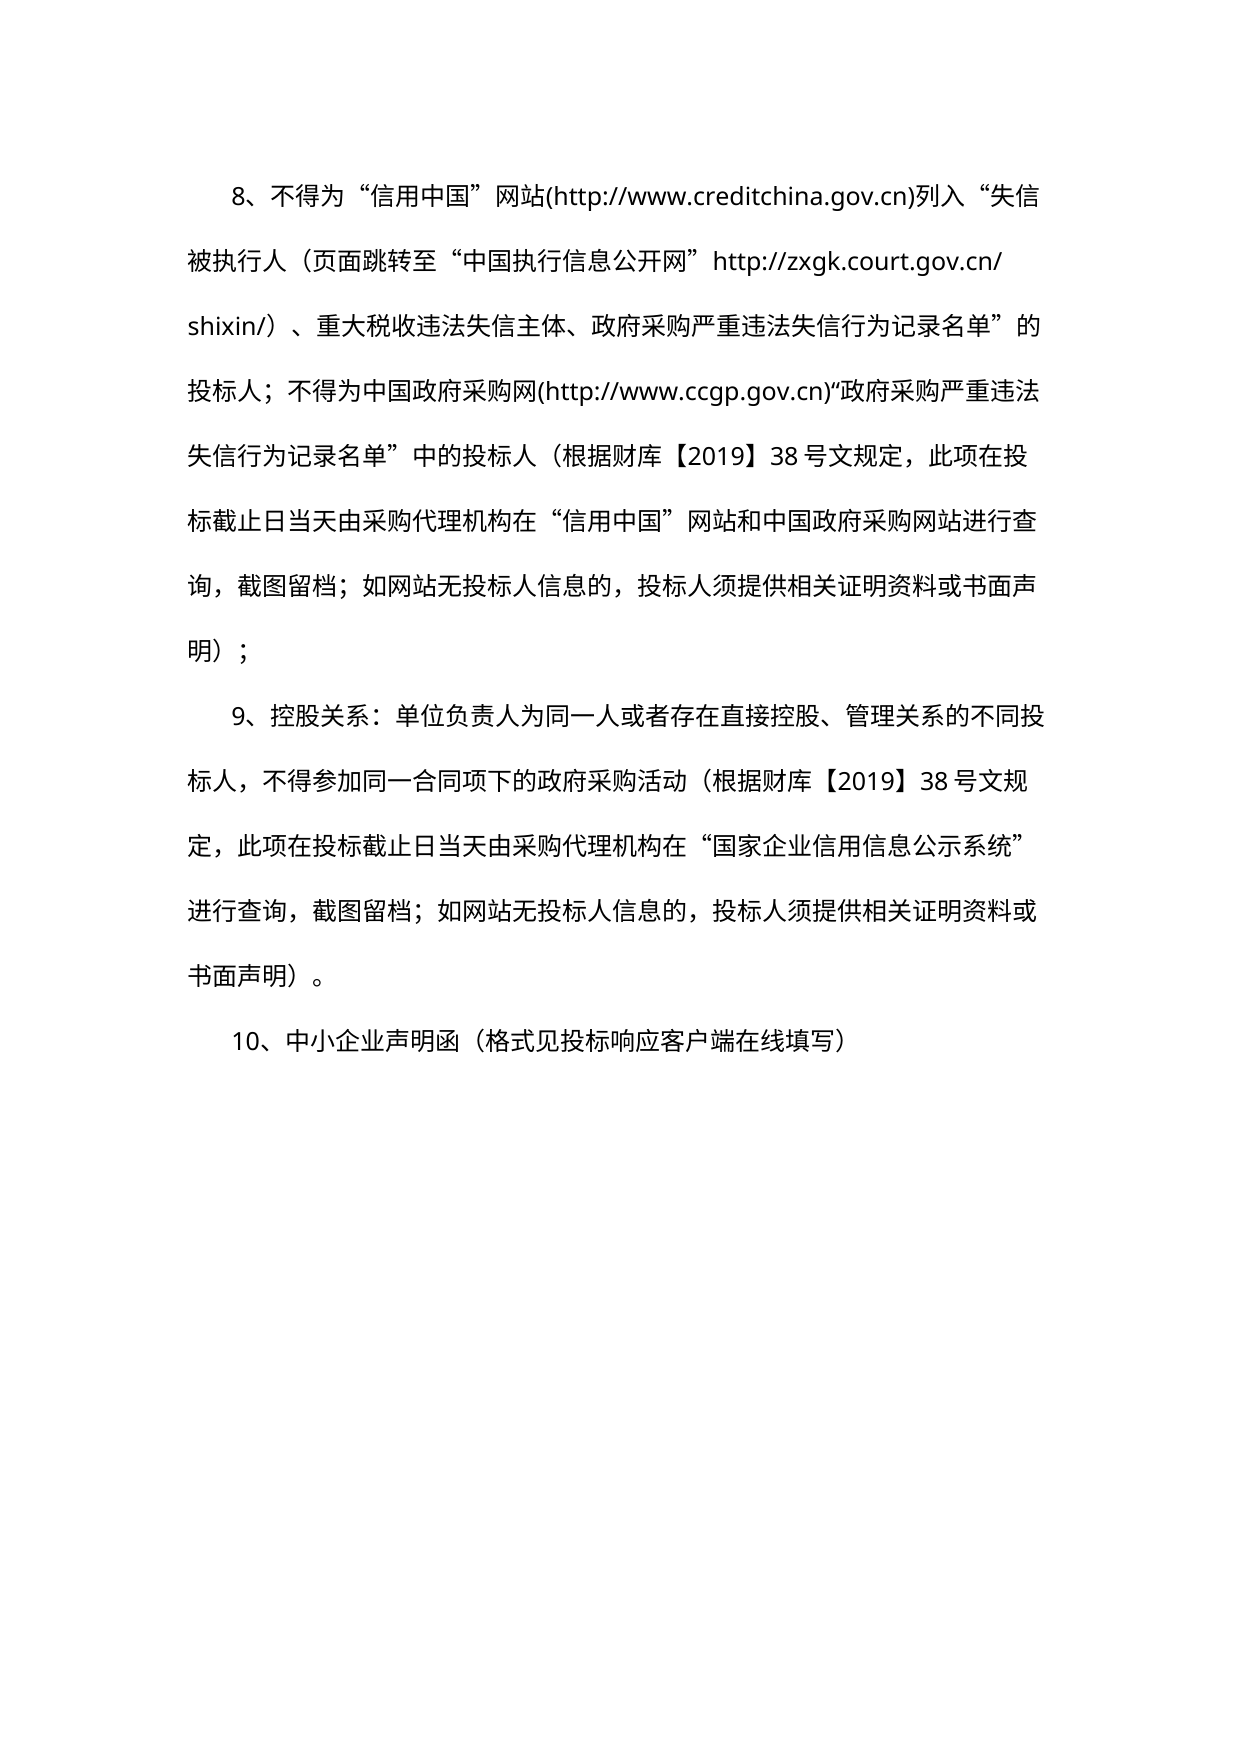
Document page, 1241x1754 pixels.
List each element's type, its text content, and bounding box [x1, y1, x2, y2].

text 10、中小企业声明函（格式见投标响应客户端在线填写） [187, 1007, 1053, 1072]
text 9、控股关系：单位负责人为同一人或者存在直接控股、管理关系的不同投标人，不得参加同一合同项下的政府采购活动（根据财库【2019】38号文规定，此项在投标截止日当天由采购代理机构在“国家企业信用信息公示系统”进行查询，截图留档；如网站无投标人信息的，投标人须提供相关证明资料或书面声明）。 [187, 682, 1053, 1007]
text 8、不得为“信用中国”网站(http://www.creditchina.gov.cn)列入“失信被执行人（页面跳转至“中国执行信息公开网”http://zxgk.court.gov.cn/shixin/）、重大税收违法失信主体、政府采购严重违法失信行为记录名单”的投标人；不得为中国政府采购网(http://www.ccgp.gov.cn)“政府采购严重违法失信行为记录名单”中的投标人（根据财库【2019】38号文规定，此项在投标截止日当天由采购代理机构在“信用中国”网站和中国政府采购网站进行查询，截图留档；如网站无投标人信息的，投标人须提供相关证明资料或书面声明）； [187, 162, 1053, 682]
